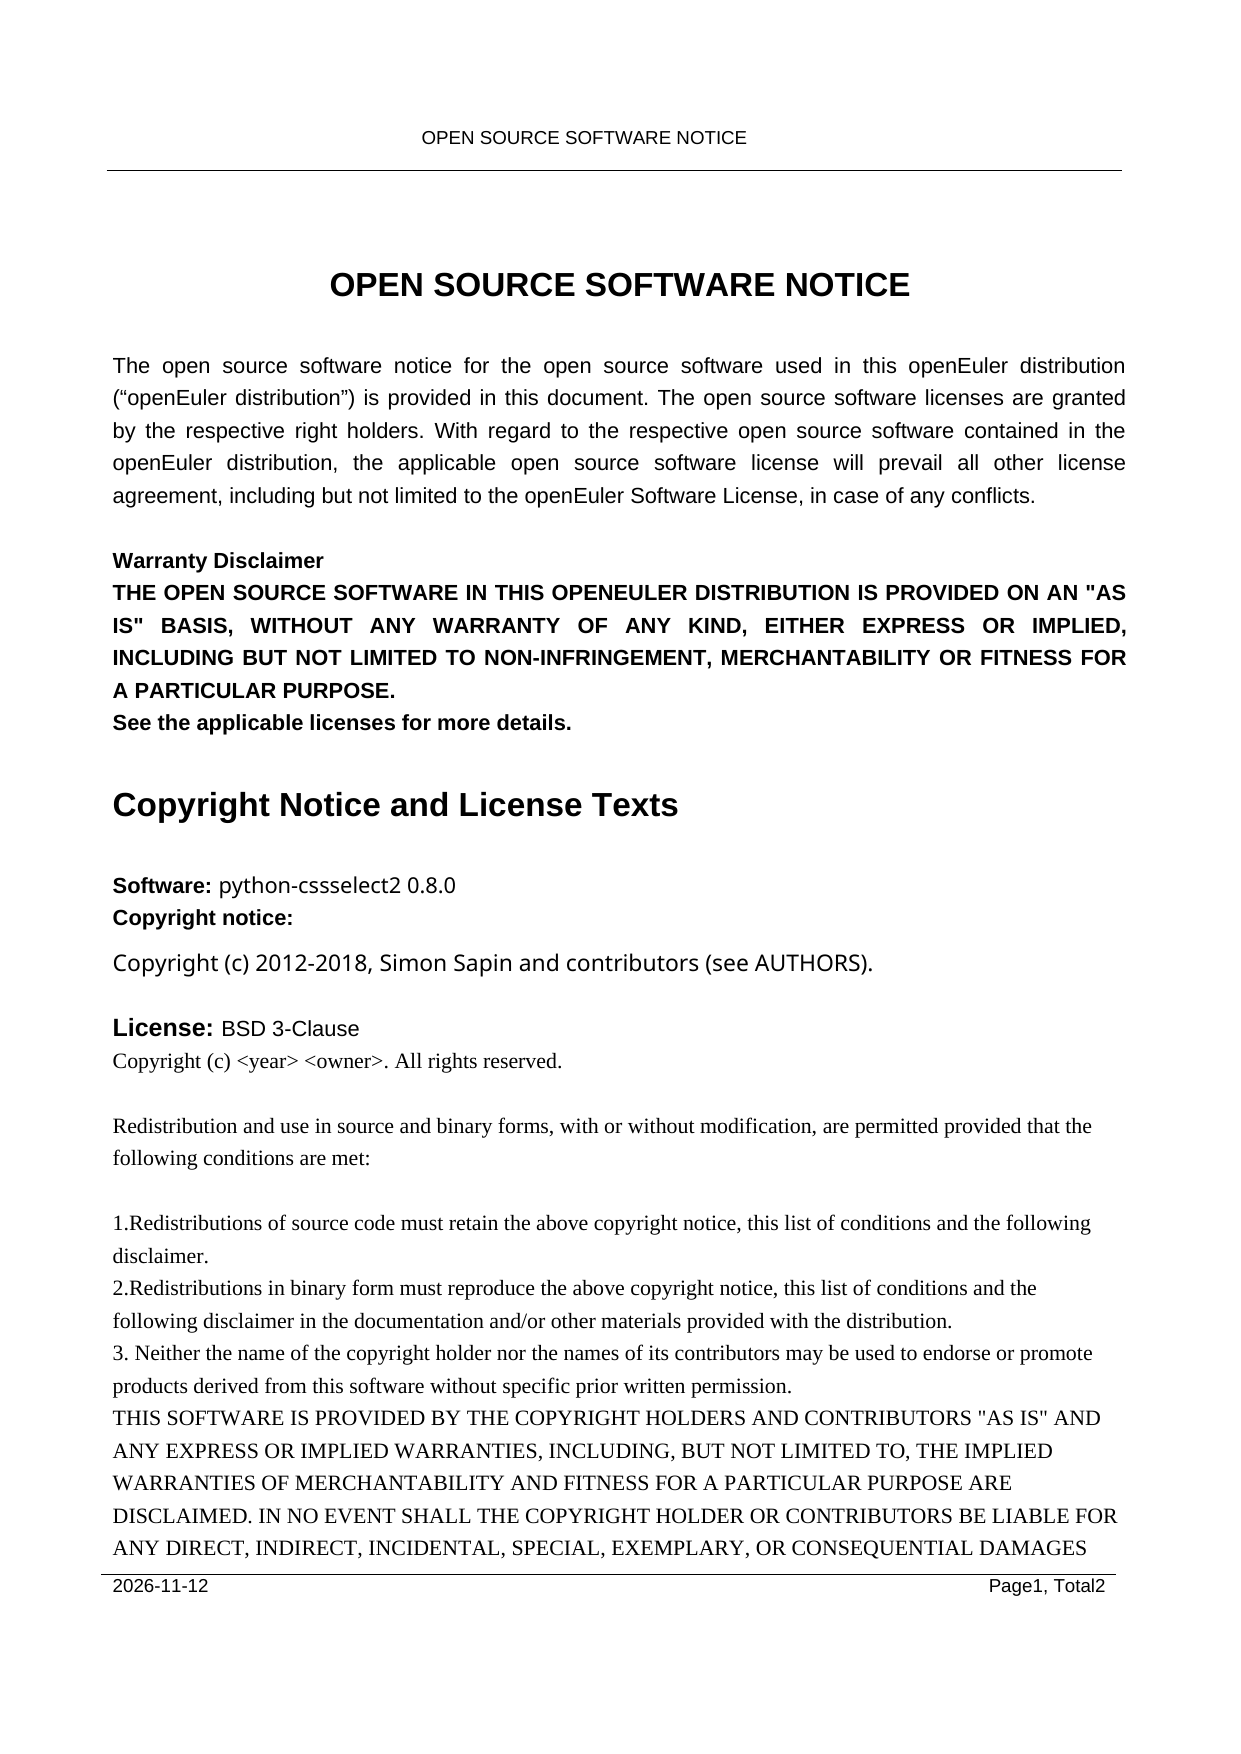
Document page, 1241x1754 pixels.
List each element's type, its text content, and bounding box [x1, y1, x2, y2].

text 3. Neither the name of the copyright holder nor the names of its contributors may be used to endorse or promote products derived from this software without specific prior written permission. [112, 1337, 1128, 1402]
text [112, 1402, 1128, 1564]
text Copyright (c) 2012-2018, Simon Sapin and contributors (see AUTHORS). [112, 947, 1128, 1012]
text OPEN SOURCE SOFTWARE NOTICE [112, 251, 1128, 316]
text Warranty Disclaimer [112, 544, 1128, 576]
text Copyright Notice and License Texts [112, 771, 1128, 836]
text Redistribution and use in source and binary forms, with or without modification, are permitted provided that the following conditions are met: [112, 1109, 1128, 1174]
text Copyright notice: [112, 901, 1128, 934]
text THE OPEN SOURCE SOFTWARE IN THIS OPENEULER DISTRIBUTION IS PROVIDED ON AN "AS IS" BASIS, WITHOUT ANY WARRANTY OF ANY KIND, EITHER EXPRESS OR IMPLIED, INCLUDING BUT NOT LIMITED TO NON-INFRINGEMENT, MERCHANTABILITY OR FITNESS FOR A PARTICULAR PURPOSE. See the applicable licenses for more details. [112, 576, 1128, 739]
text Copyright (c) <year> <owner>. All rights reserved. [112, 1044, 1128, 1077]
text 2.Redistributions in binary form must reproduce the above copyright notice, this list of conditions and the following disclaimer in the documentation and/or other materials provided with the distribution. [112, 1272, 1128, 1337]
title Software: python-cssselect2 0.8.0 [112, 869, 1128, 901]
text The open source software notice for the open source software used in this openEuler distribution (“openEuler distribution”) is provided in this document. The open source software licenses are granted by the respective right holders. With regard to the respective open source software contained in the openEuler distribution, the applicable open source software license will prevail all other license agreement, including but not limited to the openEuler Software License, in case of any conflicts. [112, 349, 1128, 511]
text License: BSD 3-Clause [112, 1012, 1128, 1044]
text 1.Redistributions of source code must retain the above copyright notice, this list of conditions and the following disclaimer. [112, 1207, 1128, 1272]
